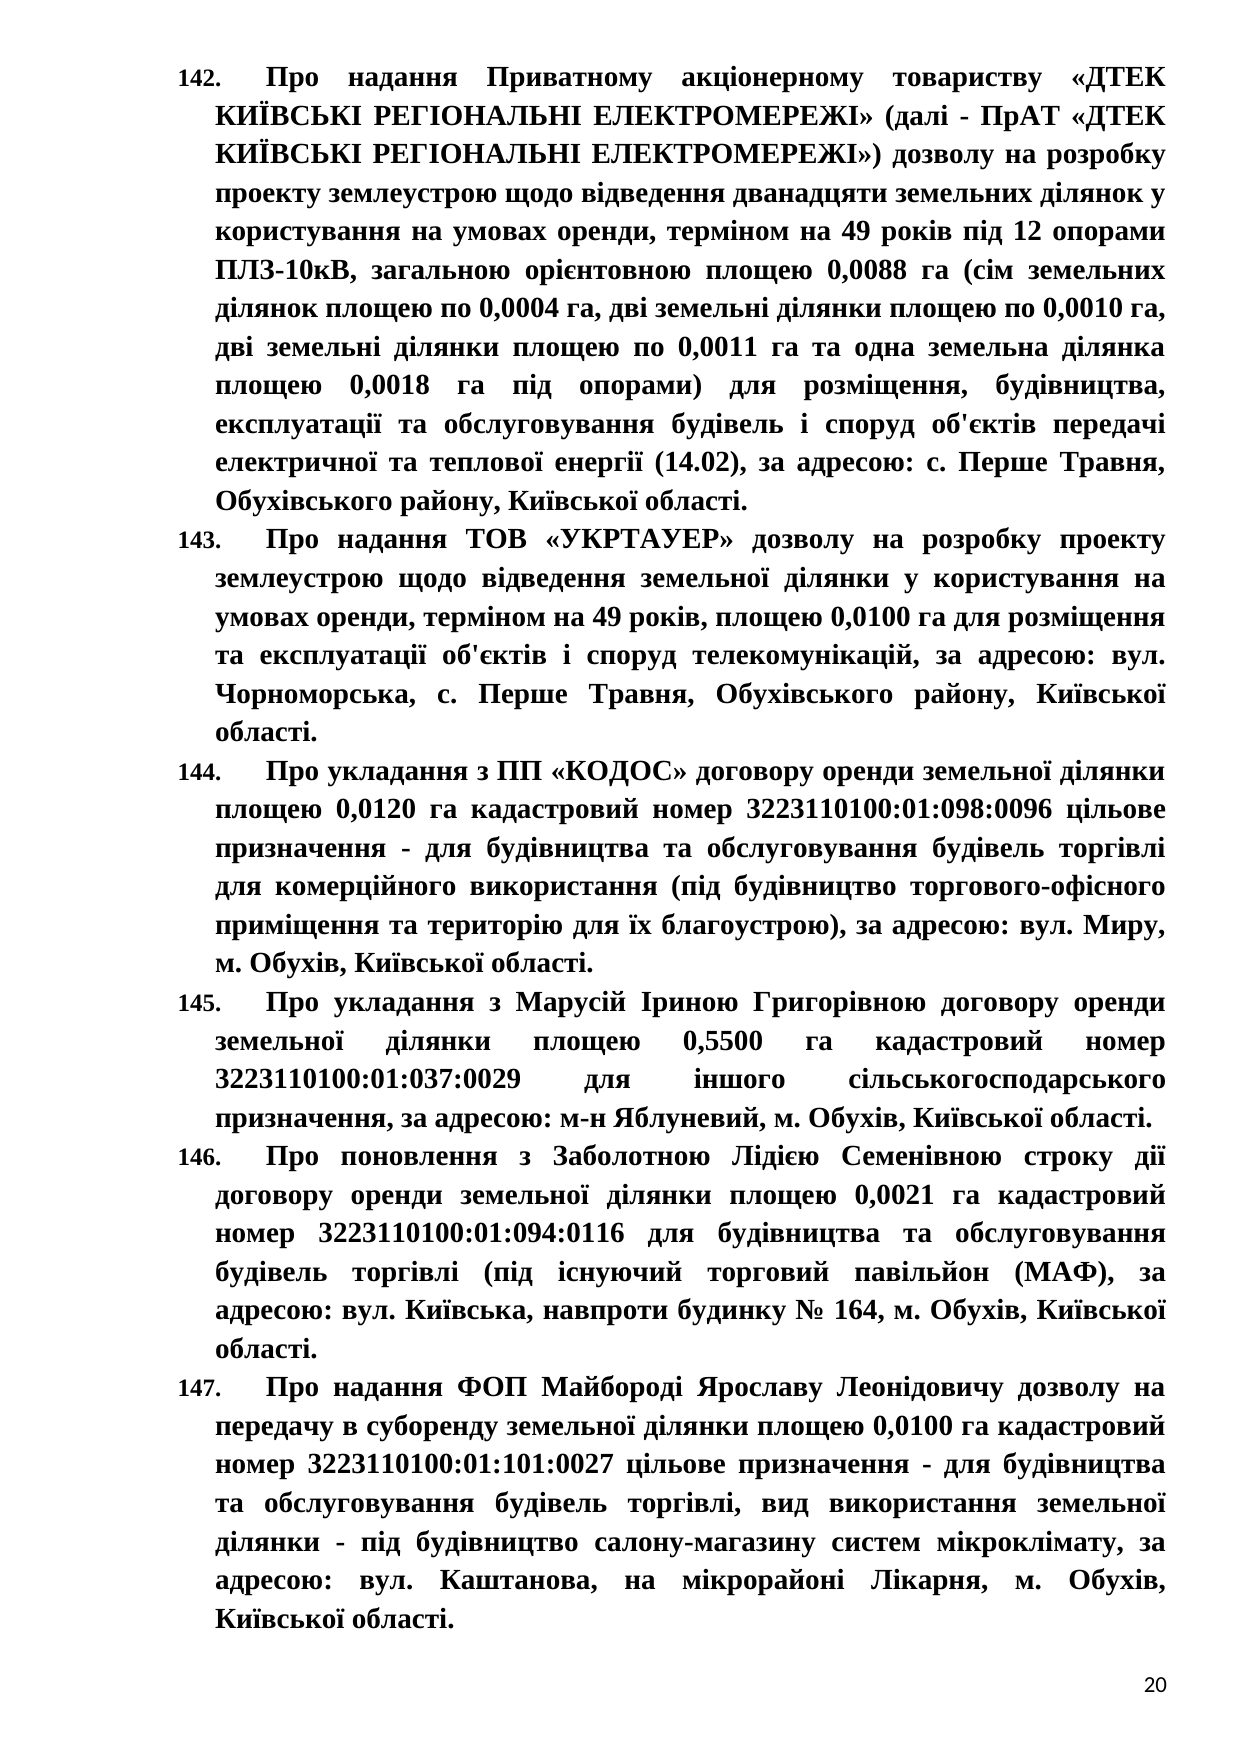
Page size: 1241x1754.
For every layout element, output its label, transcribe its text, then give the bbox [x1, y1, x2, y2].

list Про надання ТОВ «УКРТАУЕР» дозволу на розробку проекту землеустрою щодо відведення земельної ділянки у користування на умовах оренди, терміном на 49 років, площею 0,0100 га для розміщення та експлуатації об'єктів і споруд телекомунікацій, за адресою: вул. Чорноморська, с. Перше Травня, Обухівського району, Київської області. [177, 522, 1167, 748]
list Про надання ФОП Майбороді Ярославу Леонідовичу дозволу на передачу в суборенду земельної ділянки площею 0,0100 га кадастровий номер 3223110100:01:101:0027 цільове призначення - для будівництва та обслуговування будівель торгівлі, вид використання земельної ділянки - під будівництво салону-магазину систем мікроклімату, за адресою: вул. Каштанова, на мікрорайоні Лікарня, м. Обухів, Київської області. [177, 1369, 1167, 1634]
list Про надання Приватному акціонерному товариству «ДТЕК КИЇВСЬКІ РЕГІОНАЛЬНІ ЕЛЕКТРОМЕРЕЖІ» (далі - ПрАТ «ДТЕК КИЇВСЬКІ РЕГІОНАЛЬНІ ЕЛЕКТРОМЕРЕЖІ») дозволу на розробку проекту землеустрою щодо відведення дванадцяти земельних ділянок у користування на умовах оренди, терміном на 49 років під 12 опорами ПЛЗ-10кВ, загальною орієнтовною площею 0,0088 га (сім земельних ділянок площею по 0,0004 га, дві земельні ділянки площею по 0,0010 га, дві земельні ділянки площею по 0,0011 га та одна земельна ділянка площею 0,0018 га під опорами) для розміщення, будівництва, експлуатації та обслуговування будівель і споруд об'єктів передачі електричної та теплової енергії (14.02), за адресою: с. Перше Травня, Обухівського району, Київської області. [177, 59, 1167, 517]
list Про укладання з ПП «КОДОС» договору оренди земельної ділянки площею 0,0120 га кадастровий номер 3223110100:01:098:0096 цільове призначення - для будівництва та обслуговування будівель торгівлі для комерційного використання (під будівництво торгового-офісного приміщення та територію для їх благоустрою), за адресою: вул. Миру, м. Обухів, Київської області. [177, 753, 1167, 979]
list Про укладання з Марусій Іриною Григорівною договору оренди земельної ділянки площею 0,5500 га кадастровий номер 3223110100:01:037:0029 для іншого сільськогосподарського призначення, за адресою: м-н Яблуневий, м. Обухів, Київської області. [177, 984, 1167, 1133]
list Про поновлення з Заболотною Лідією Семенівною строку дії договору оренди земельної ділянки площею 0,0021 га кадастровий номер 3223110100:01:094:0116 для будівництва та обслуговування будівель торгівлі (під існуючий торговий павільйон (МАФ), за адресою: вул. Київська, навпроти будинку № 164, м. Обухів, Київської області. [177, 1138, 1167, 1364]
